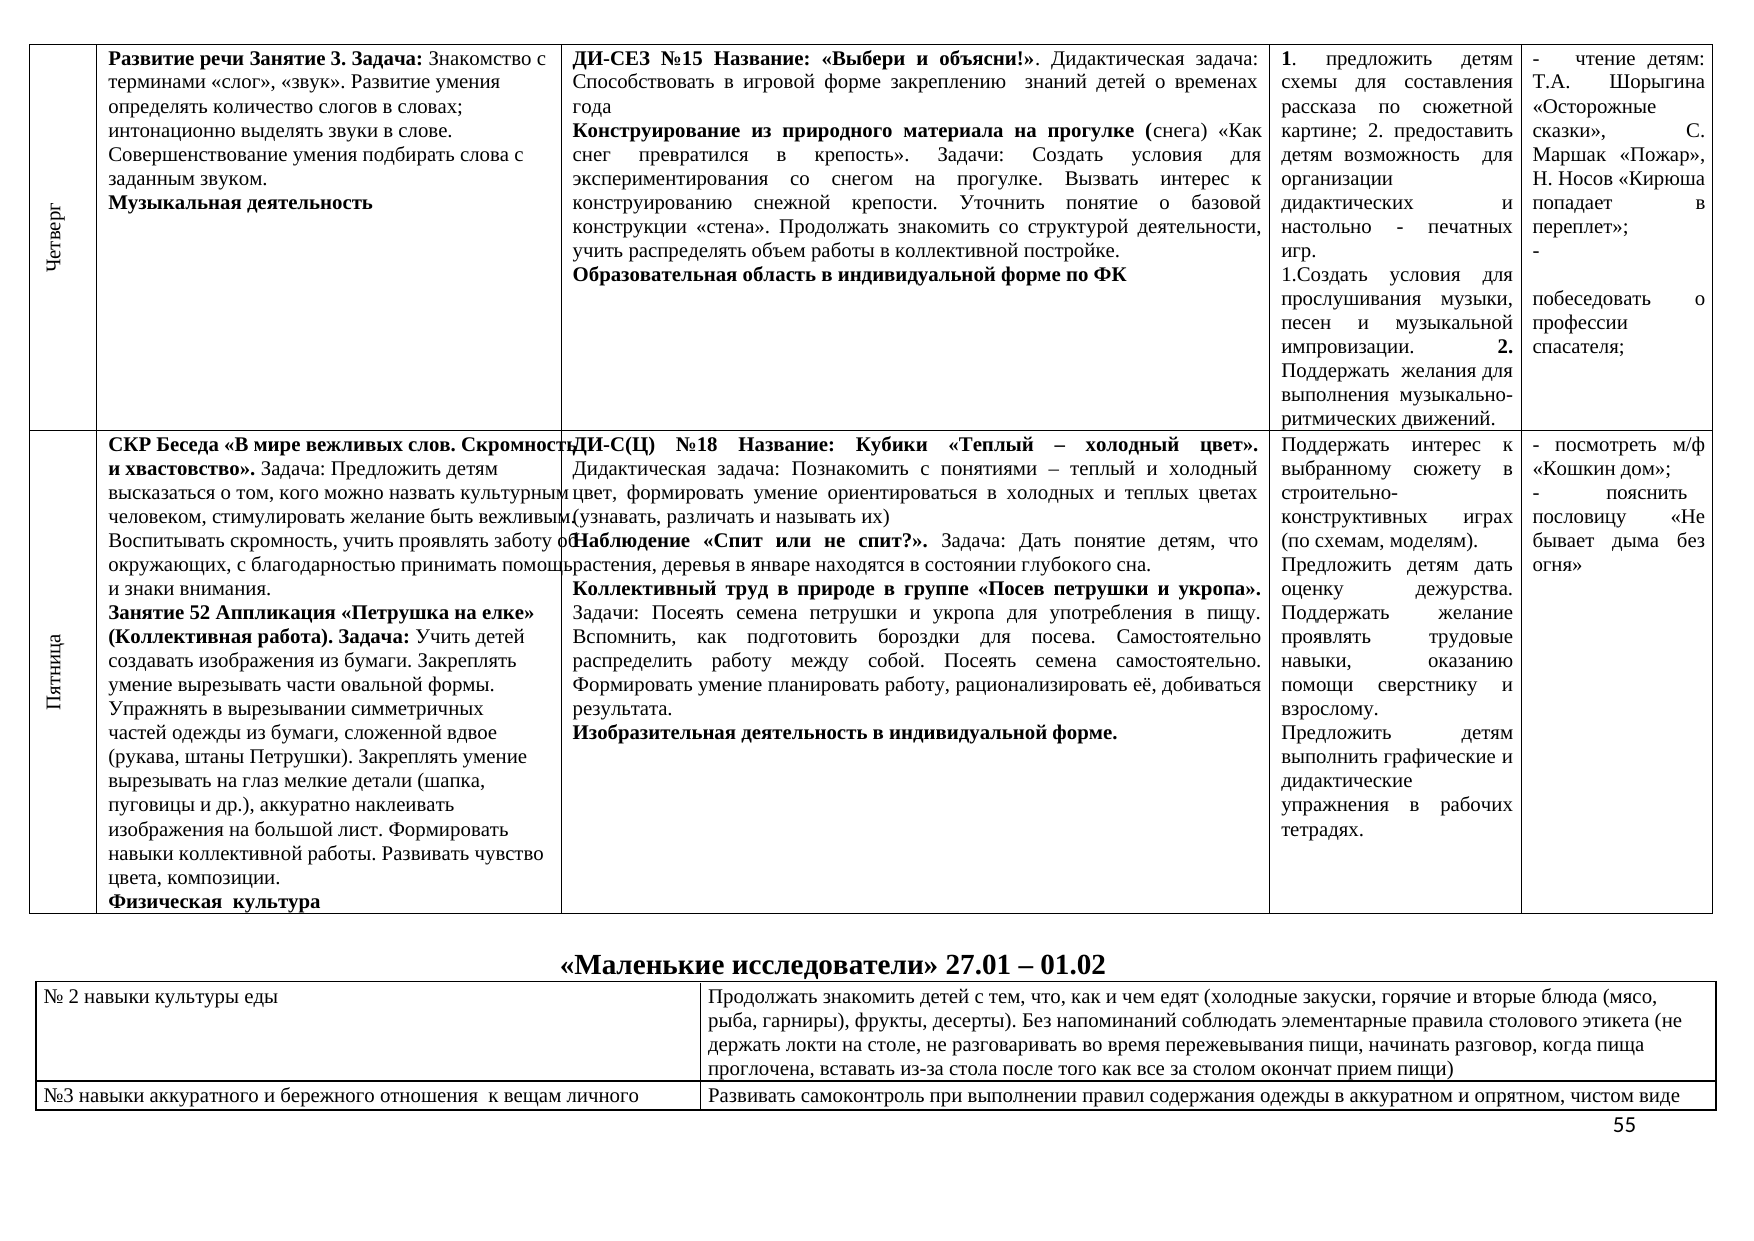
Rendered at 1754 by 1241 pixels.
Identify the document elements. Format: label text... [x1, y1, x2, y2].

table_cell ДИ-СЕЗ №15 Название: «Выбери и объясни!». Дидактическая задача: Способствовать в игровой форме закреплению знаний детей о временах года Конструирование из природного материала на прогулке (снега) «Как снег превратился в крепость». Задачи: Создать условия для экспериментирования со снегом на прогулке. Вызвать интерес к конструированию снежной крепости. Уточнить понятие о базовой конструкции «стена». Продолжать знакомить со структурой деятельности, учить распределять объем работы в коллективной постройке. Образовательная область в индивидуальной форме по ФК [562, 45, 1269, 430]
table_cell Развитие речи Занятие 3. Задача: Знакомство с терминами «слог», «звук». Развитие умения определять количество слогов в словах; интонационно выделять звуки в слове. Совершенствование умения подбирать слова с заданным звуком. Музыкальная деятельность [97, 45, 561, 430]
table_cell СКР Беседа «В мире вежливых слов. Скромность и хвастовство». Задача: Предложить детям высказаться о том, кого можно назвать культурным человеком, стимулировать желание быть вежливым. Воспитывать скромность, учить проявлять заботу об окружающих, с благодарностью принимать помощь и знаки внимания. Занятие 52 Аппликация «Петрушка на елке» (Коллективная работа). Задача: Учить детей создавать изображения из бумаги. Закреплять умение вырезывать части овальной формы. Упражнять в вырезывании симметричных частей одежды из бумаги, сложенной вдвое (рукава, штаны Петрушки). Закреплять умение вырезывать на глаз мелкие детали (шапка, пуговицы и др.), аккуратно наклеивать изображения на большой лист. Формировать навыки коллективной работы. Развивать чувство цвета, композиции. Физическая культура [97, 431, 561, 913]
table_cell - чтение детям: Т.А. Шорыгина «Осторожные сказки», С. Маршак «Пожар», Н. Носов «Кирюша попадает в переплет»; - побеседовать о профессии спасателя; [1522, 45, 1712, 430]
table_cell Четверг [30, 45, 96, 430]
table_header Продолжать знакомить детей с тем, что, как и чем едят (холодные закуски, горячие и вторые блюда (мясо, рыба, гарниры), фрукты, десерты). Без напоминаний соблюдать элементарные правила столового этикета (не держать локти на столе, не разговаривать во время пережевывания пищи, начинать разговор, когда пища проглочена, вставать из-за стола после того как все за столом окончат прием пищи) [701, 982, 1715, 1080]
table_cell 1. предложить детям схемы для составления рассказа по сюжетной картине; 2. предоставить детям возможность для организации дидактических и настольно - печатных игр. 1.Создать условия для прослушивания музыки, песен и музыкальной импровизации. 2. Поддержать желания для выполнения музыкально-ритмических движений. [1270, 45, 1521, 430]
table_cell ДИ-С(Ц) №18 Название: Кубики «Теплый – холодный цвет». Дидактическая задача: Познакомить с понятиями – теплый и холодный цвет, формировать умение ориентироваться в холодных и теплых цветах (узнавать, различать и называть их) Наблюдение «Спит или не спит?». Задача: Дать понятие детям, что растения, деревья в январе находятся в состоянии глубокого сна. Коллективный труд в природе в группе «Посев петрушки и укропа». Задачи: Посеять семена петрушки и укропа для употребления в пищу. Вспомнить, как подготовить бороздки для посева. Самостоятельно распределить работу между собой. Посеять семена самостоятельно. Формировать умение планировать работу, рационализировать её, добиваться результата. Изобразительная деятельность в индивидуальной форме. [562, 431, 1269, 913]
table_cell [701, 1082, 1715, 1109]
table_header № 2 навыки культуры еды [37, 982, 700, 1080]
table_cell Поддержать интерес к выбранному сюжету в строительно-конструктивных играх (по схемам, моделям). Предложить детям дать оценку дежурства. Поддержать желание проявлять трудовые навыки, оказанию помощи сверстнику и взрослому. Предложить детям выполнить графические и дидактические упражнения в рабочих тетрадях. [1270, 431, 1521, 913]
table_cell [37, 1082, 700, 1109]
text «Маленькие исследователи» 27.01 – 01.02 [29, 947, 1636, 981]
table_cell - посмотреть м/ф «Кошкин дом»; - пояснить пословицу «Не бывает дыма без огня» [1522, 431, 1712, 913]
table_cell Пятница [30, 431, 96, 913]
